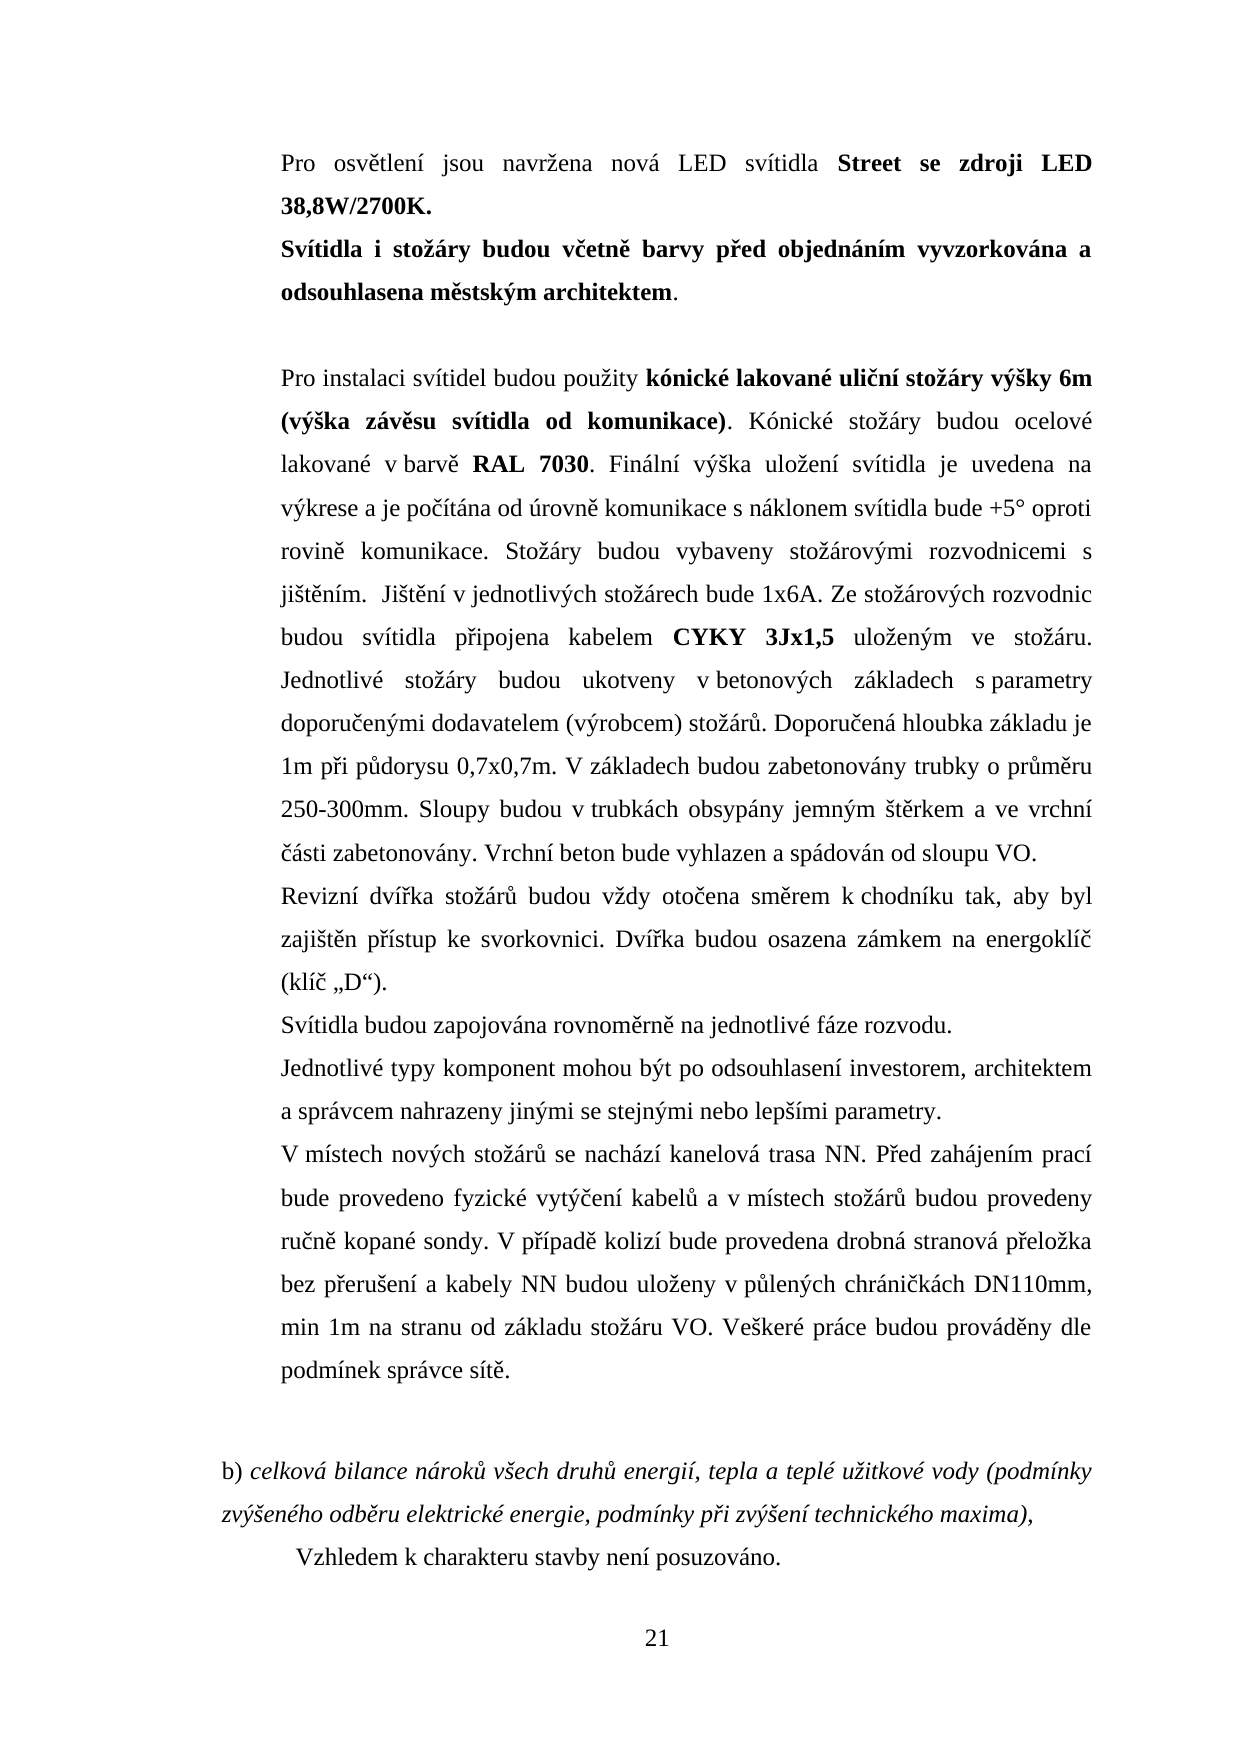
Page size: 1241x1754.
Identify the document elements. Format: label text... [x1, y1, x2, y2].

text Jednotlivé typy komponent mohou být po odsouhlasení investorem, architektem a správcem nahrazeny jinými se stejnými nebo lepšími parametry. [281, 1053, 1093, 1125]
text b) celková bilance nároků všech druhů energií, tepla a teplé užitkové vody (podmínky zvýšeného odběru elektrické energie, podmínky při zvýšení technického maxima), [222, 1456, 1093, 1528]
text Svítidla i stožáry budou včetně barvy před objednáním vyvzorkována a odsouhlasena městským architektem. [281, 234, 1093, 306]
text Svítidla budou zapojována rovnoměrně na jednotlivé fáze rozvodu. [281, 1010, 1093, 1039]
text V místech nových stožárů se nachází kanelová trasa NN. Před zahájením prací bude provedeno fyzické vytýčení kabelů a v místech stožárů budou provedeny ručně kopané sondy. V případě kolizí bude provedena drobná stranová přeložka bez přerušení a kabely NN budou uloženy v půlených chráničkách DN110mm, min 1m na stranu od základu stožáru VO. Veškeré práce budou prováděny dle podmínek správce sítě. [281, 1139, 1093, 1384]
text Revizní dvířka stožárů budou vždy otočena směrem k chodníku tak, aby byl zajištěn přístup ke svorkovnici. Dvířka budou osazena zámkem na energoklíč (klíč „D“). [281, 881, 1093, 996]
text Pro osvětlení jsou navržena nová LED svítidla Street se zdroji LED 38,8W/2700K. [281, 148, 1093, 219]
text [222, 1542, 1093, 1571]
text Pro instalaci svítidel budou použity kónické lakované uliční stožáry výšky 6m (výška závěsu svítidla od komunikace). Kónické stožáry budou ocelové lakované v barvě RAL 7030. Finální výška uložení svítidla je uvedena na výkrese a je počítána od úrovně komunikace s náklonem svítidla bude +5° oproti rovině komunikace. Stožáry budou vybaveny stožárovými rozvodnicemi s jištěním. Jištění v jednotlivých stožárech bude 1x6A. Ze stožárových rozvodnic budou svítidla připojena kabelem CYKY 3Jx1,5 uloženým ve stožáru. Jednotlivé stožáry budou ukotveny v betonových základech s parametry doporučenými dodavatelem (výrobcem) stožárů. Doporučená hloubka základu je 1m při půdorysu 0,7x0,7m. V základech budou zabetonovány trubky o průměru 250-300mm. Sloupy budou v trubkách obsypány jemným štěrkem a ve vrchní části zabetonovány. Vrchní beton bude vyhlazen a spádován od sloupu VO. [281, 363, 1093, 866]
